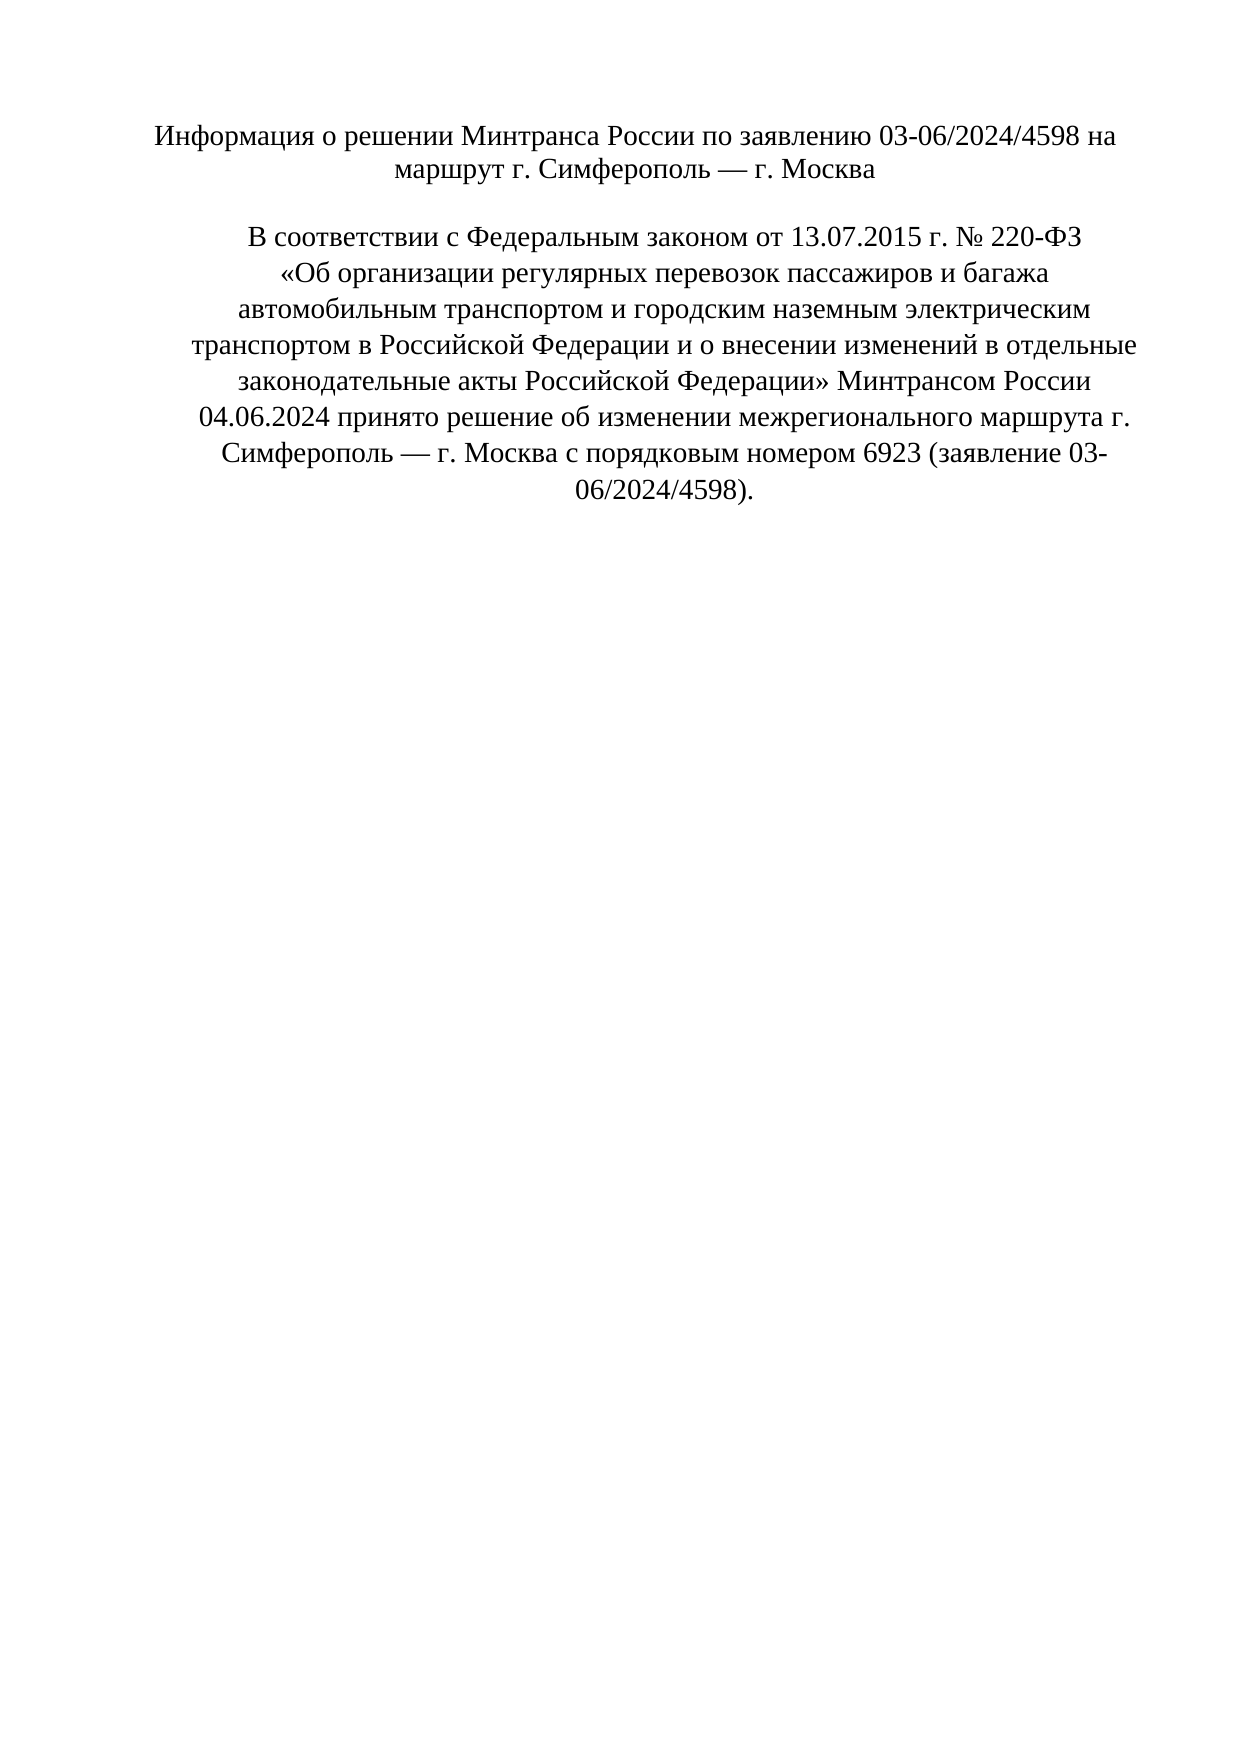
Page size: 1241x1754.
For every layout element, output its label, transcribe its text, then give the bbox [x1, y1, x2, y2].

text Информация о решении Минтранса России по заявлению 03-06/2024/4598 на маршрут г. Симферополь — г. Москва [118, 118, 1152, 185]
text В соответствии с Федеральным законом от 13.07.2015 г. № 220-ФЗ «Об организации регулярных перевозок пассажиров и багажа автомобильным транспортом и городским наземным электрическим транспортом в Российской Федерации и о внесении изменений в отдельные законодательные акты Российской Федерации» Минтрансом России 04.06.2024 принято решение об изменении межрегионального маршрута г. Симферополь — г. Москва с порядковым номером 6923 (заявление 03-06/2024/4598). [177, 219, 1152, 505]
